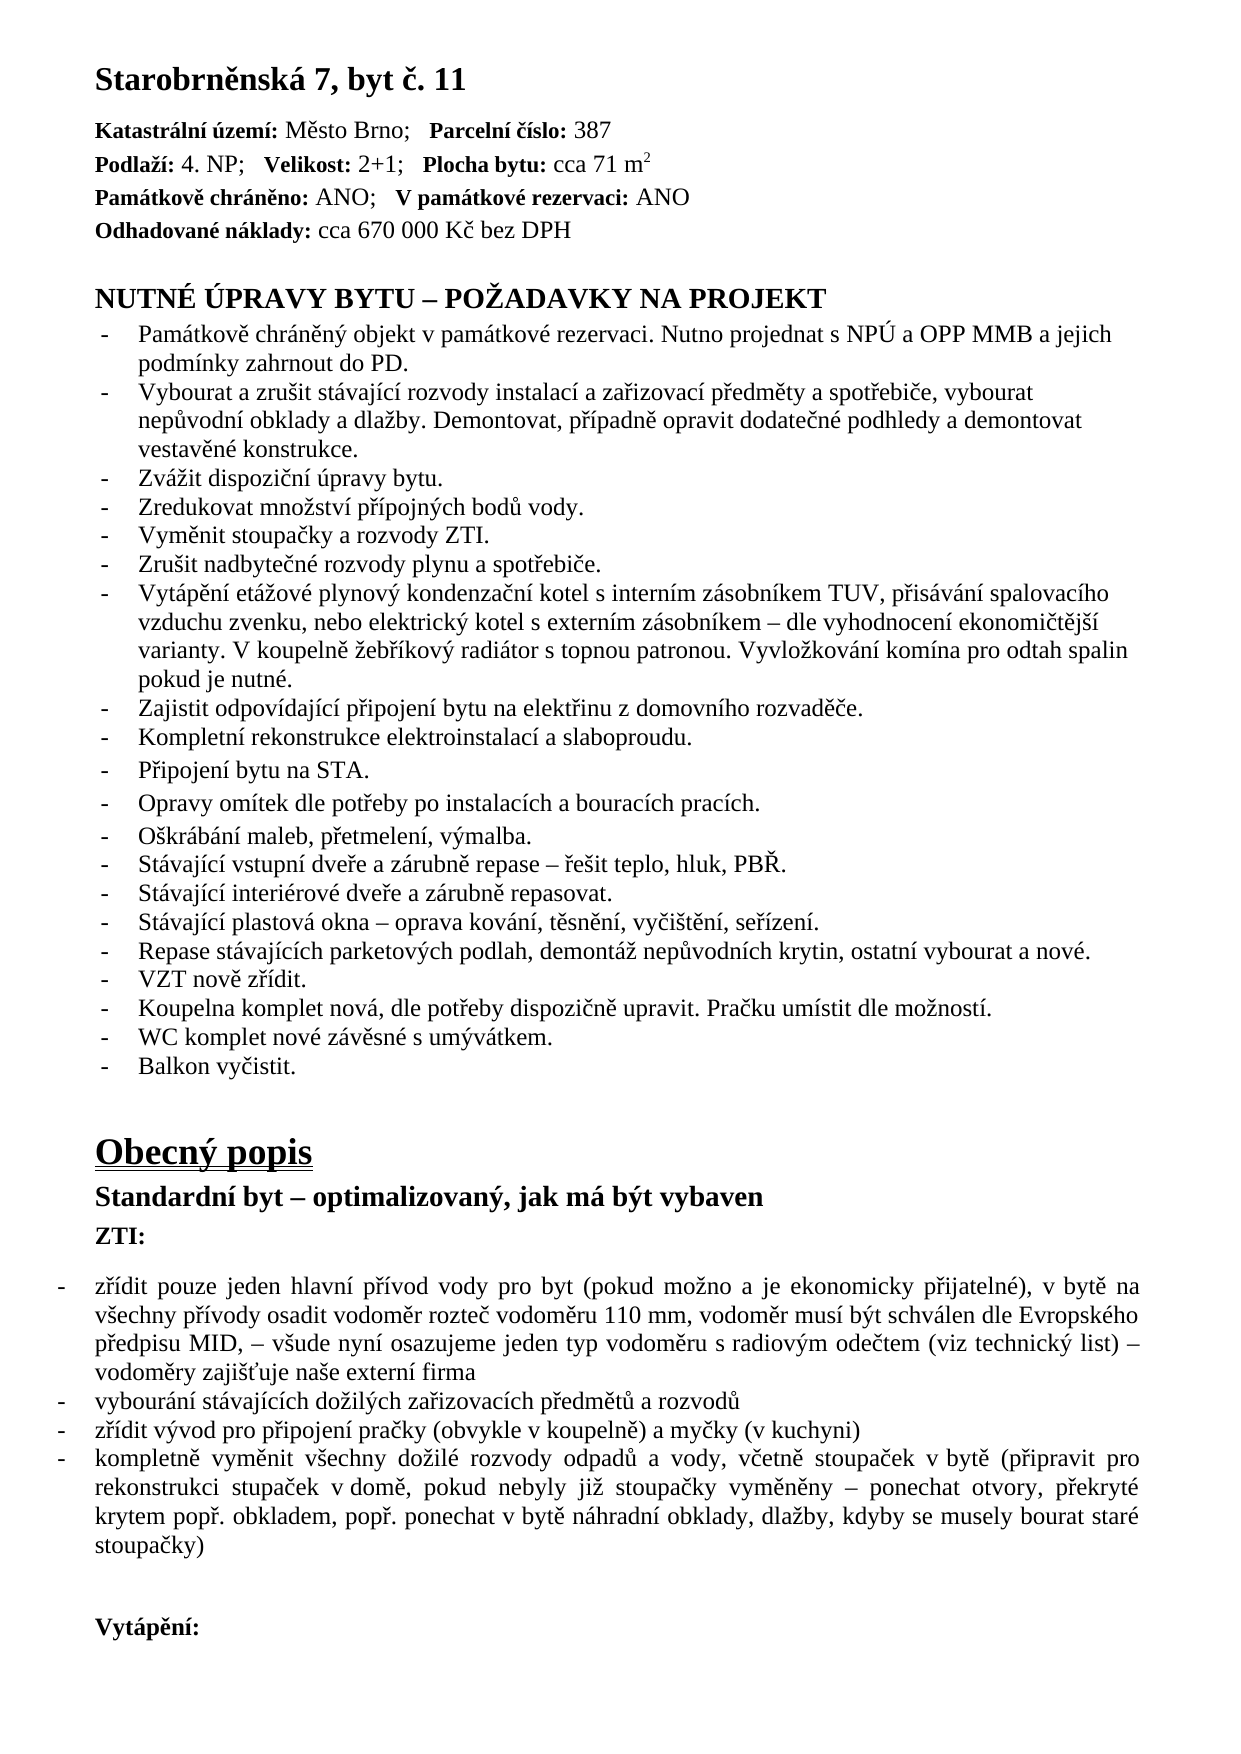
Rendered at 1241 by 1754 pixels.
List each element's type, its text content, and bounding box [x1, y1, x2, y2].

list Vyměnit stoupačky a rozvody ZTI. [100, 521, 1140, 549]
list Vytápění etážové plynový kondenzační kotel s interním zásobníkem TUV, přisávání spalovacího vzduchu zvenku, nebo elektrický kotel s externím zásobníkem – dle vyhodnocení ekonomičtější varianty. V koupelně žebříkový radiátor s topnou patronou. Vyvložkování komína pro odtah spalin pokud je nutné. [100, 578, 1140, 693]
list Stávající interiérové dveře a zárubně repasovat. [100, 878, 1140, 907]
list Připojení bytu na STA. [100, 755, 1140, 783]
list Památkově chráněný objekt v památkové rezervaci. Nutno projednat s NPÚ a OPP MMB a jejich podmínky zahrnout do PD. [100, 319, 1140, 377]
list Koupelna komplet nová, dle potřeby dispozičně upravit. Pračku umístit dle možností. [100, 993, 1140, 1022]
text Standardní byt – optimalizovaný, jak má být vybaven [94, 1179, 1140, 1212]
list Zrušit nadbytečné rozvody plynu a spotřebiče. [100, 549, 1140, 578]
list zřídit pouze jeden hlavní přívod vody pro byt (pokud možno a je ekonomicky přijatelné), v bytě na všechny přívody osadit vodoměr rozteč vodoměru 110 mm, vodoměr musí být schválen dle Evropského předpisu MID, – všude nyní osazujeme jeden typ vodoměru s radiovým odečtem (viz technický list) – vodoměry zajišťuje naše externí firma [57, 1271, 1140, 1386]
list Repase stávajících parketových podlah, demontáž nepůvodních krytin, ostatní vybourat a nové. [100, 936, 1140, 964]
text Katastrální území: Město Brno; Parcelní číslo: 387 [94, 116, 1140, 144]
list Oškrábání maleb, přetmelení, výmalba. [100, 821, 1140, 849]
text Vytápění: [94, 1612, 1140, 1641]
list Stávající plastová okna – oprava kování, těsnění, vyčištění, seřízení. [100, 907, 1140, 936]
list zřídit vývod pro připojení pračky (obvykle v koupelně) a myčky (v kuchyni) [57, 1415, 1140, 1443]
text Podlaží: 4. NP; Velikost: 2+1; Plocha bytu: cca 71 m2 [94, 149, 1140, 177]
list Vybourat a zrušit stávající rozvody instalací a zařizovací předměty a spotřebiče, vybourat nepůvodní obklady a dlažby. Demontovat, případně opravit dodatečné podhledy a demontovat vestavěné konstrukce. [100, 377, 1140, 463]
list Zvážit dispoziční úpravy bytu. [100, 463, 1140, 492]
list VZT nově zřídit. [100, 964, 1140, 993]
text ZTI: [94, 1221, 1140, 1250]
text Obecný popis [94, 1129, 1140, 1172]
text NUTNÉ ÚPRAVY BYTU – POŽADAVKY NA PROJEKT [94, 281, 1140, 314]
list Opravy omítek dle potřeby po instalacích a bouracích pracích. [100, 788, 1140, 817]
list Stávající vstupní dveře a zárubně repase – řešit teplo, hluk, PBŘ. [100, 849, 1140, 878]
list vybourání stávajících dožilých zařizovacích předmětů a rozvodů [57, 1386, 1140, 1415]
list Kompletní rekonstrukce elektroinstalací a slaboproudu. [100, 722, 1140, 751]
list kompletně vyměnit všechny dožilé rozvody odpadů a vody, včetně stoupaček v bytě (připravit pro rekonstrukci stupaček v domě, pokud nebyly již stoupačky vyměněny – ponechat otvory, překryté krytem popř. obkladem, popř. ponechat v bytě náhradní obklady, dlažby, kdyby se musely bourat staré stoupačky) [57, 1443, 1140, 1558]
list Zredukovat množství přípojných bodů vody. [100, 492, 1140, 521]
text Odhadované náklady: cca 670 000 Kč bez DPH [94, 215, 1140, 243]
text Památkově chráněno: ANO; V památkové rezervaci: ANO [94, 182, 1140, 210]
list WC komplet nové závěsné s umývátkem. [100, 1022, 1140, 1051]
text Starobrněnská 7, byt č. 11 [94, 59, 1140, 97]
list Zajistit odpovídající připojení bytu na elektřinu z domovního rozvaděče. [100, 693, 1140, 722]
list Balkon vyčistit. [100, 1051, 1140, 1079]
